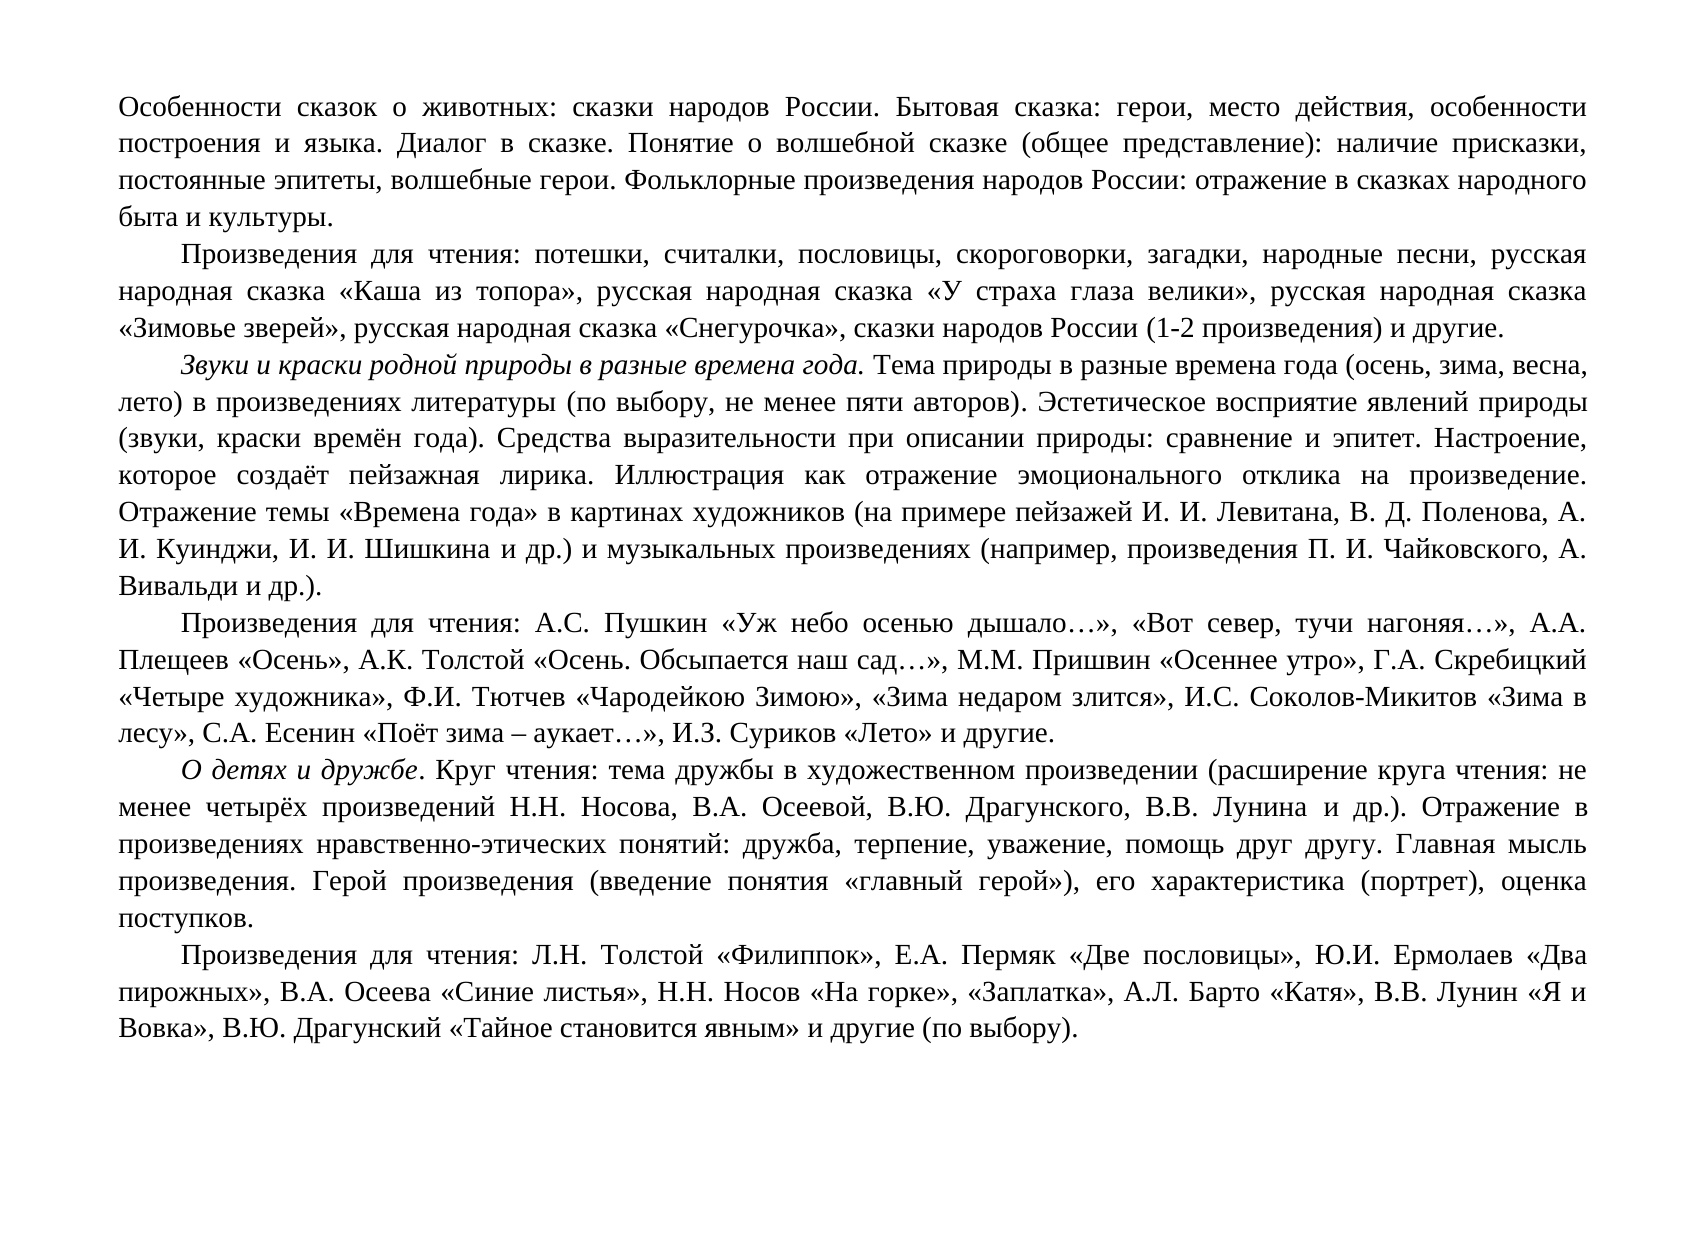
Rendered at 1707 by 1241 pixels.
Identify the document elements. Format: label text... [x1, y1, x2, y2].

text Произведения для чтения: Л.Н. Толстой «Филиппок», Е.А. Пермяк «Две пословицы», Ю.И. Ермолаев «Два пирожных», В.А. Осеева «Синие листья», Н.Н. Носов «На горке», «Заплатка», А.Л. Барто «Катя», В.В. Лунин «Я и Вовка», В.Ю. Драгунский «Тайное становится явным» и другие (по выбору). [118, 937, 1588, 1044]
text Произведения для чтения: потешки, считалки, пословицы, скороговорки, загадки, народные песни, русская народная сказка «Каша из топора», русская народная сказка «У страха глаза велики», русская народная сказка «Зимовье зверей», русская народная сказка «Снегурочка», сказки народов России (1-2 произведения) и другие. [118, 236, 1588, 343]
text Звуки и краски родной природы в разные времена года. Тема природы в разные времена года (осень, зима, весна, лето) в произведениях литературы (по выбору, не менее пяти авторов). Эстетическое восприятие явлений природы (звуки, краски времён года). Средства выразительности при описании природы: сравнение и эпитет. Настроение, которое создаёт пейзажная лирика. Иллюстрация как отражение эмоционального отклика на произведение. Отражение темы «Времена года» в картинах художников (на примере пейзажей И. И. Левитана, В. Д. Поленова, А. И. Куинджи, И. И. Шишкина и др.) и музыкальных произведениях (например, произведения П. И. Чайковского, А. Вивальди и др.). [118, 347, 1588, 602]
text О детях и дружбе. Круг чтения: тема дружбы в художественном произведении (расширение круга чтения: не менее четырёх произведений Н.Н. Носова, В.А. Осеевой, В.Ю. Драгунского, В.В. Лунина и др.). Отражение в произведениях нравственно-этических понятий: дружба, терпение, уважение, помощь друг другу. Главная мысль произведения. Герой произведения (введение понятия «главный герой»), его характеристика (портрет), оценка поступков. [118, 752, 1588, 933]
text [118, 89, 1588, 233]
text Произведения для чтения: А.С. Пушкин «Уж небо осенью дышало…», «Вот север, тучи нагоняя…», А.А. Плещеев «Осень», А.К. Толстой «Осень. Обсыпается наш сад…», М.М. Пришвин «Осеннее утро», Г.А. Скребицкий «Четыре художника», Ф.И. Тютчев «Чародейкою Зимою», «Зима недаром злится», И.С. Соколов-Микитов «Зима в лесу», С.А. Есенин «Поёт зима – аукает…», И.З. Суриков «Лето» и другие. [118, 605, 1588, 749]
